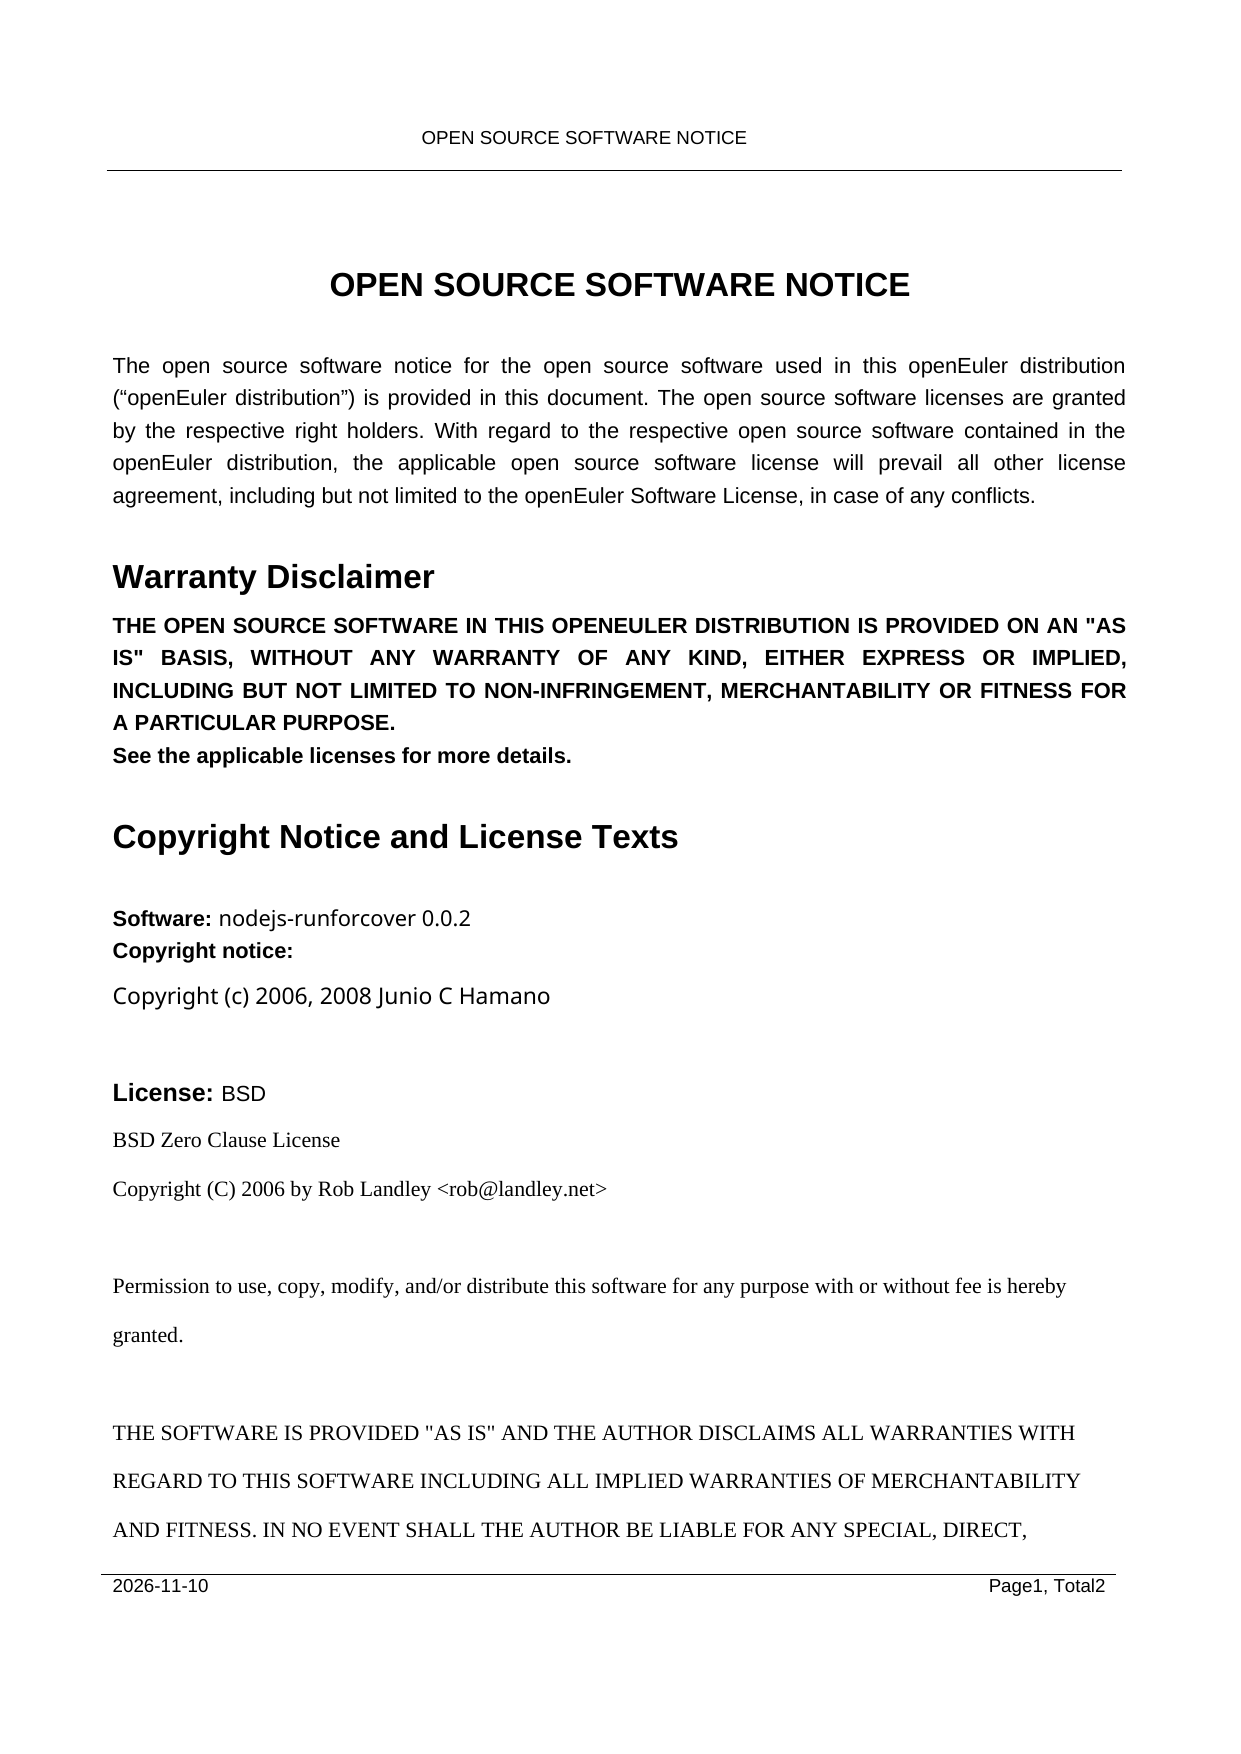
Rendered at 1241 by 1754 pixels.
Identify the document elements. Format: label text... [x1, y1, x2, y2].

text License: BSD [112, 1077, 1128, 1109]
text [112, 1123, 1128, 1546]
text THE OPEN SOURCE SOFTWARE IN THIS OPENEULER DISTRIBUTION IS PROVIDED ON AN "AS IS" BASIS, WITHOUT ANY WARRANTY OF ANY KIND, EITHER EXPRESS OR IMPLIED, INCLUDING BUT NOT LIMITED TO NON-INFRINGEMENT, MERCHANTABILITY OR FITNESS FOR A PARTICULAR PURPOSE. See the applicable licenses for more details. [112, 609, 1128, 771]
text Warranty Disclaimer [112, 544, 1128, 609]
text Copyright (c) 2006, 2008 Junio C Hamano [112, 979, 1128, 1060]
text Copyright notice: [112, 934, 1128, 966]
text The open source software notice for the open source software used in this openEuler distribution (“openEuler distribution”) is provided in this document. The open source software licenses are granted by the respective right holders. With regard to the respective open source software contained in the openEuler distribution, the applicable open source software license will prevail all other license agreement, including but not limited to the openEuler Software License, in case of any conflicts. [112, 349, 1128, 511]
text Copyright Notice and License Texts [112, 804, 1128, 869]
text Software: nodejs-runforcover 0.0.2 [112, 901, 1128, 934]
text OPEN SOURCE SOFTWARE NOTICE [112, 251, 1128, 316]
